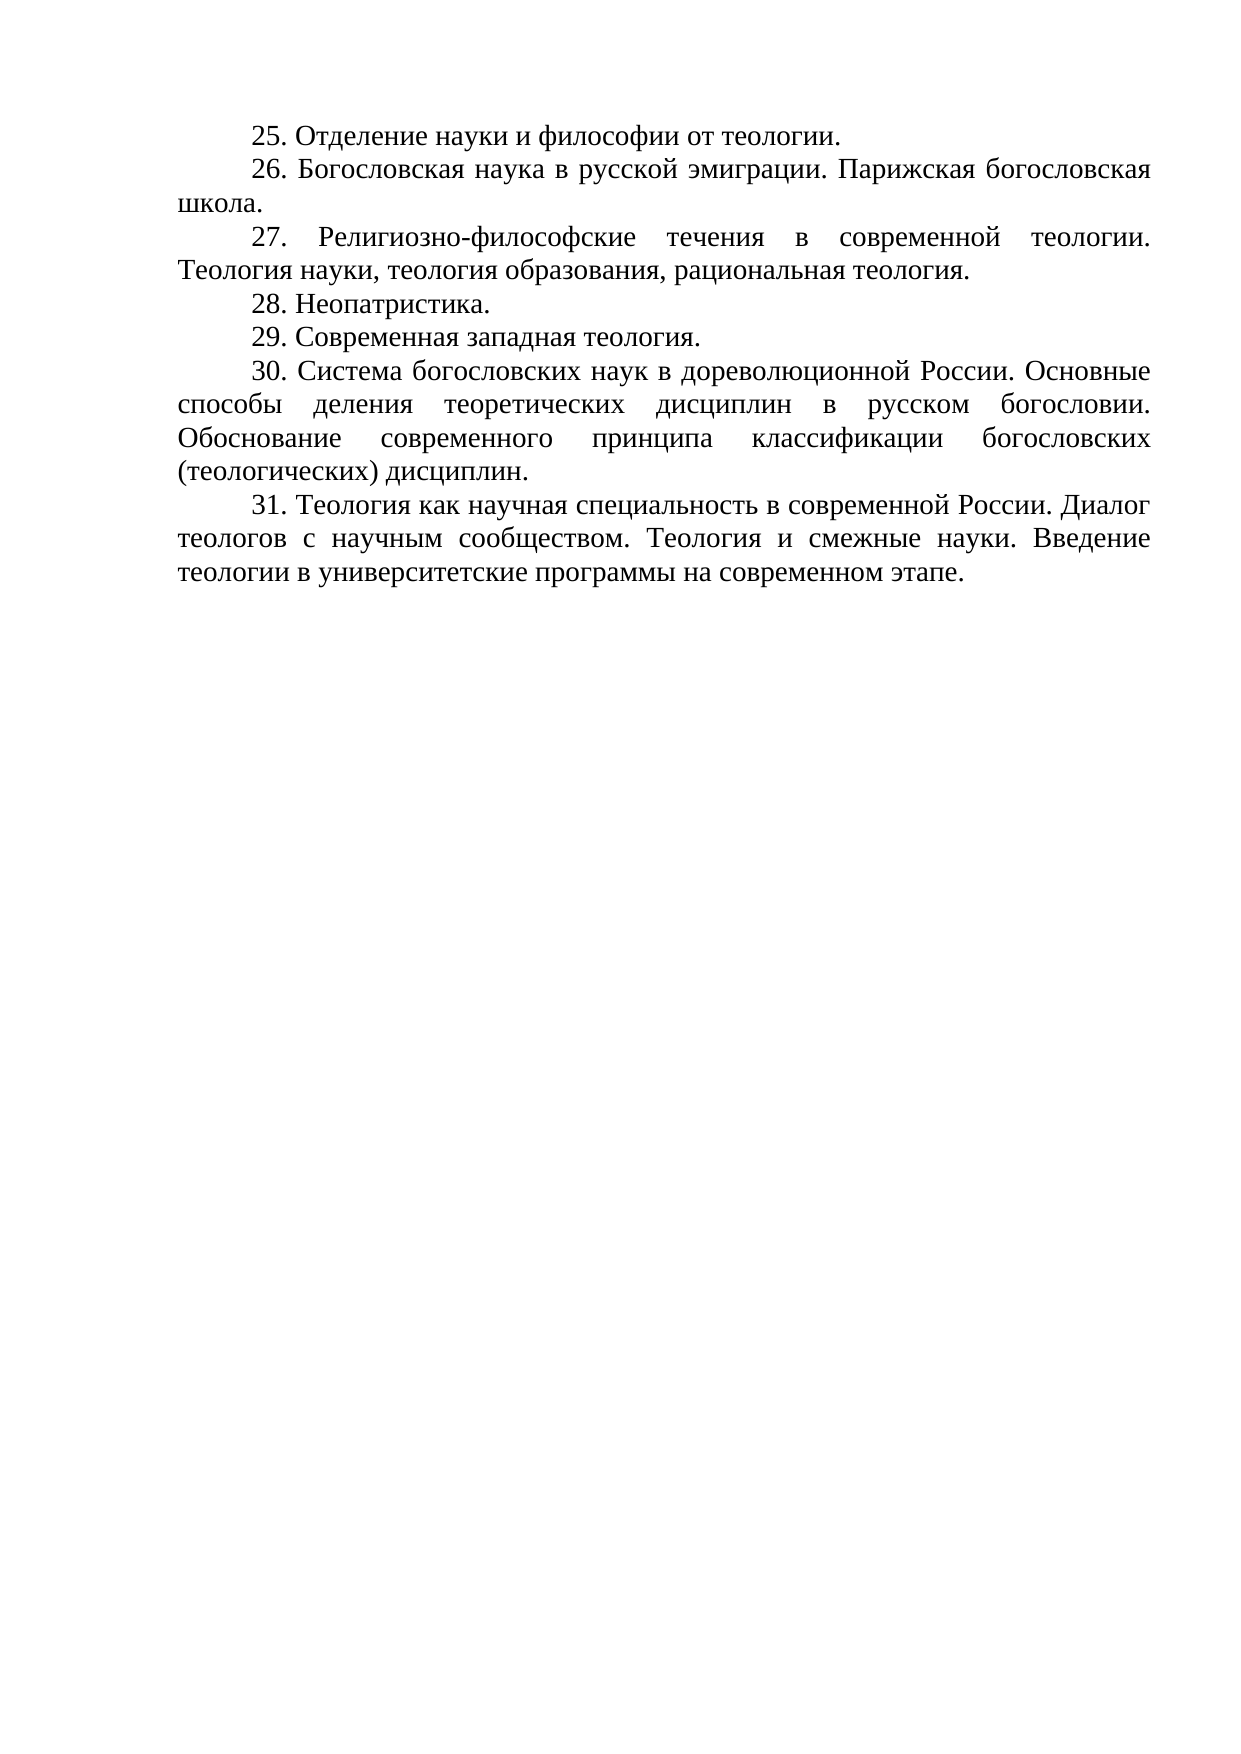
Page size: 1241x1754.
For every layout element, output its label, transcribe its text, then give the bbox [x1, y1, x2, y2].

text 30. Система богословских наук в дореволюционной России. Основные способы деления теоретических дисциплин в русском богословии. Обоснование современного принципа классификации богословских (теологических) дисциплин. [177, 353, 1152, 487]
text 27. Религиозно-философские течения в современной теологии. Теология науки, теология образования, рациональная теология. [177, 219, 1152, 286]
text 31. Теология как научная специальность в современной России. Диалог теологов с научным сообществом. Теология и смежные науки. Введение теологии в университетские программы на современном этапе. [177, 487, 1152, 588]
text 25. Отделение науки и философии от теологии. [177, 118, 1152, 152]
text 26. Богословская наука в русской эмиграции. Парижская богословская школа. [177, 152, 1152, 219]
text 29. Современная западная теология. [177, 319, 1152, 353]
text 28. Неопатристика. [177, 286, 1152, 319]
